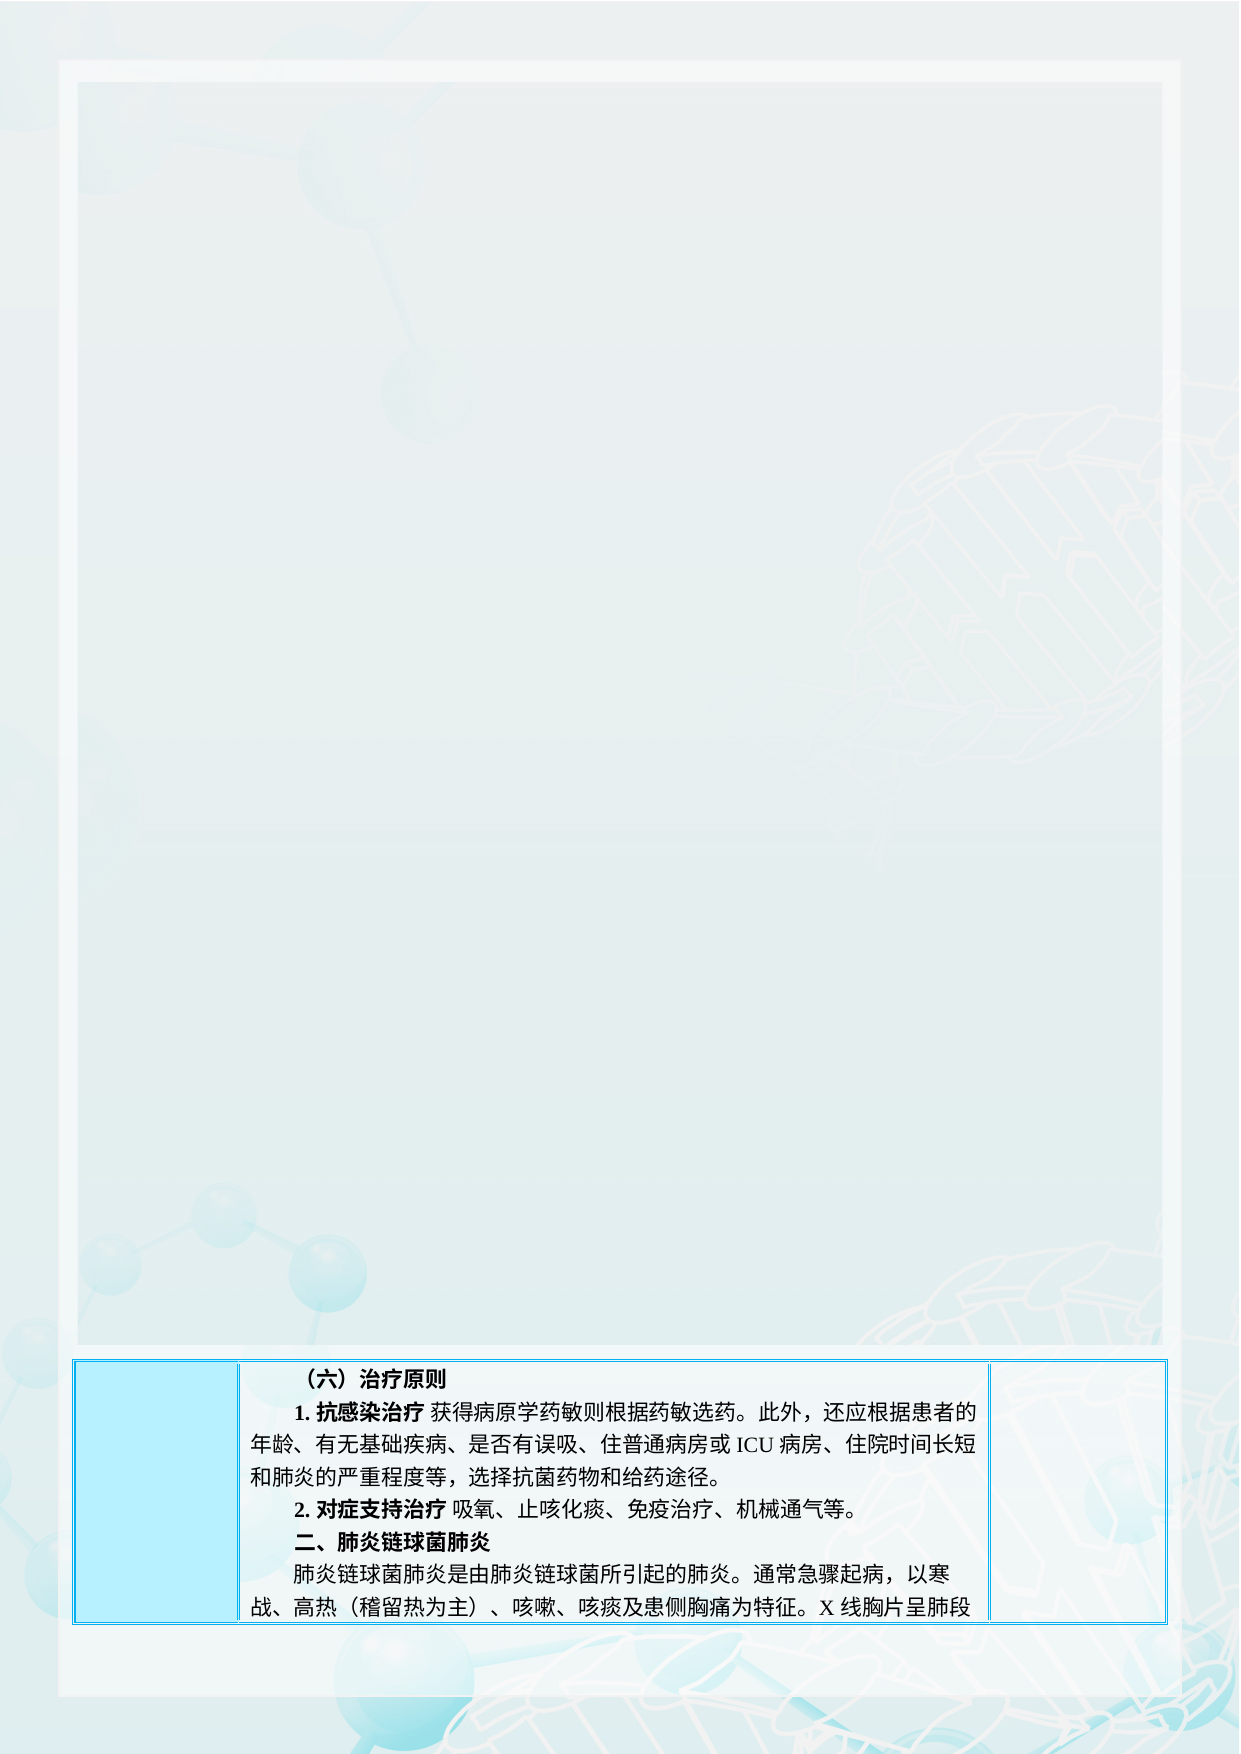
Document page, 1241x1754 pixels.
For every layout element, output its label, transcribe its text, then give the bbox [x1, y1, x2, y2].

table_cell 知识讲解 （40min） [76, 1360, 239, 1622]
table_cell 通过教师讲解，了解肺炎的基本理论知识。 [990, 1362, 1165, 1622]
picture [0, 1, 1240, 1754]
